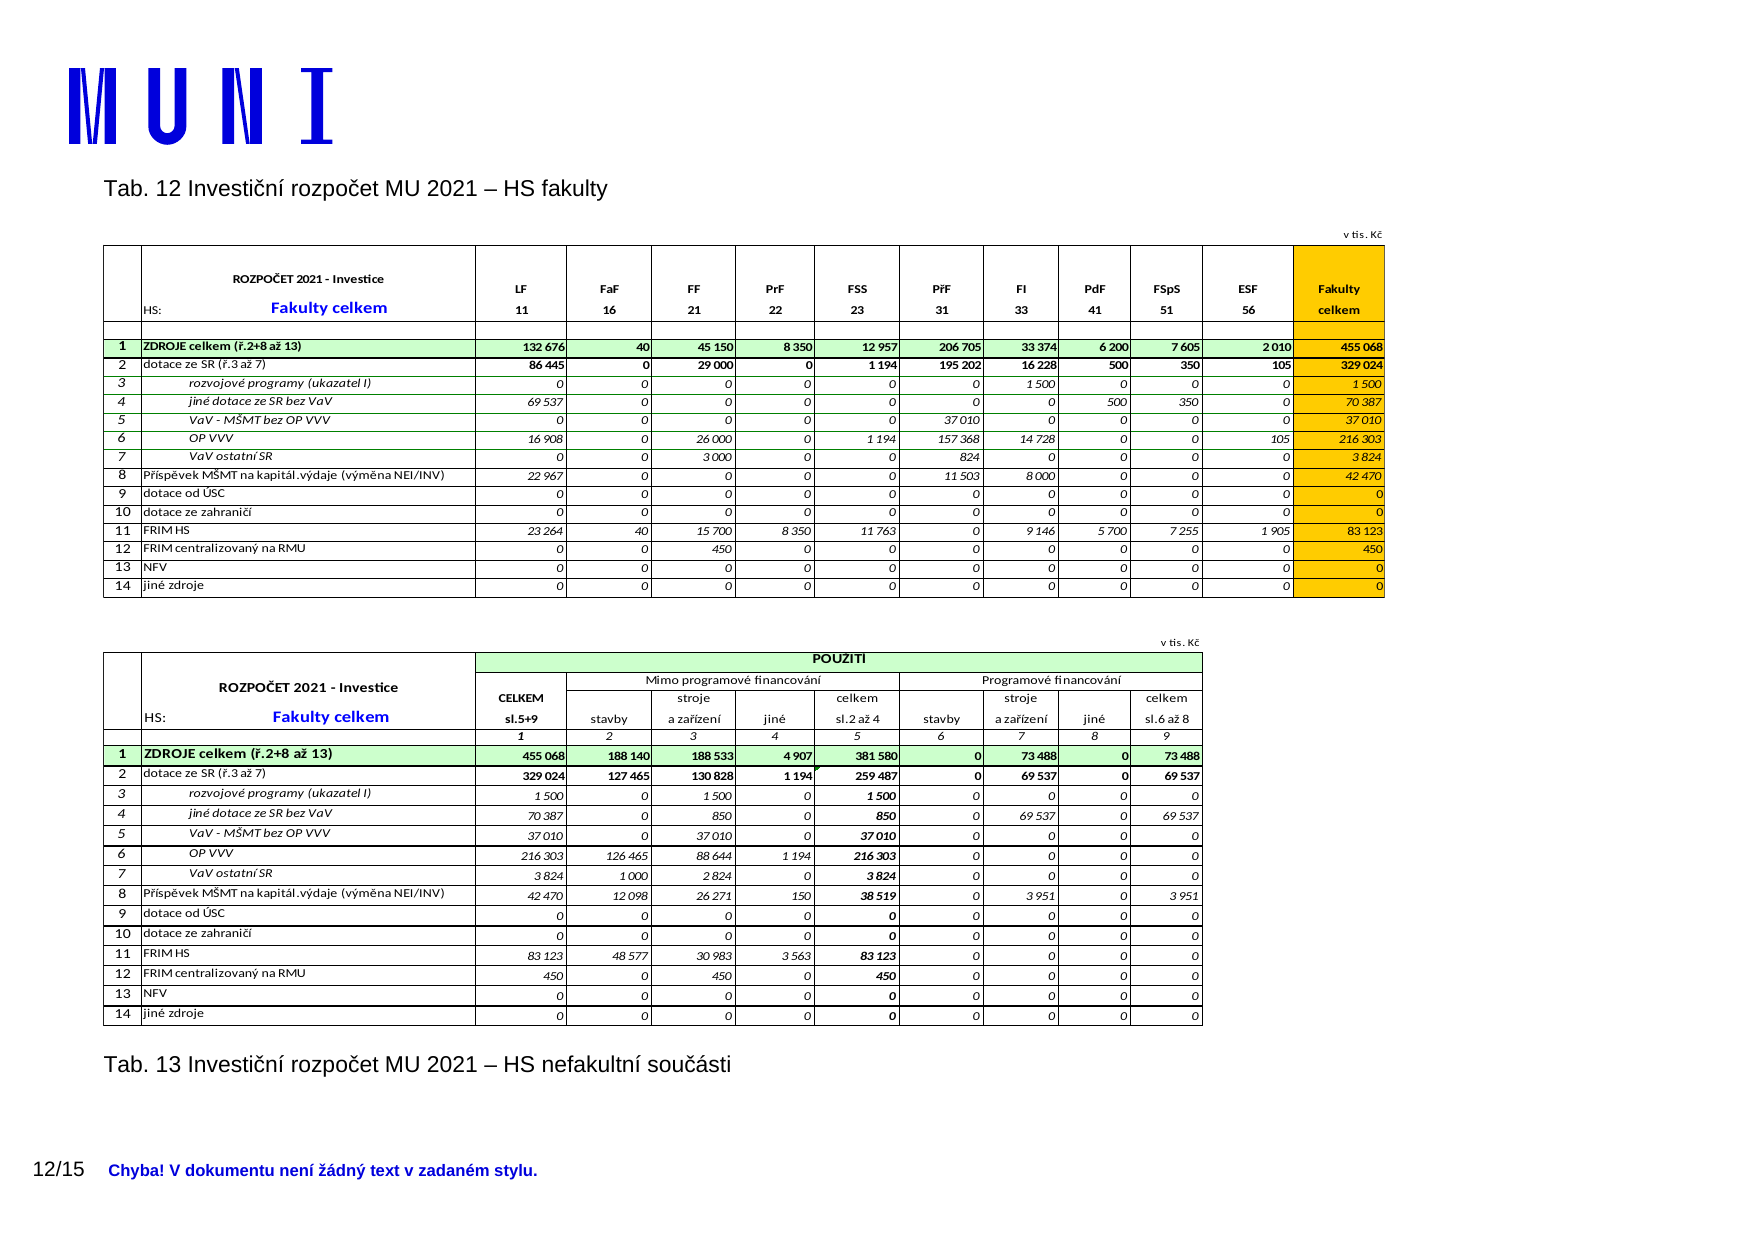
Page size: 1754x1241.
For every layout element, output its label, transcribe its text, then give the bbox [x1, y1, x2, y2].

text Tab. 13 Investiční rozpočet MU 2021 – HS nefakultní součásti [103, 1051, 1609, 1077]
text Tab. 12 Investiční rozpočet MU 2021 – HS fakulty [103, 175, 1609, 202]
